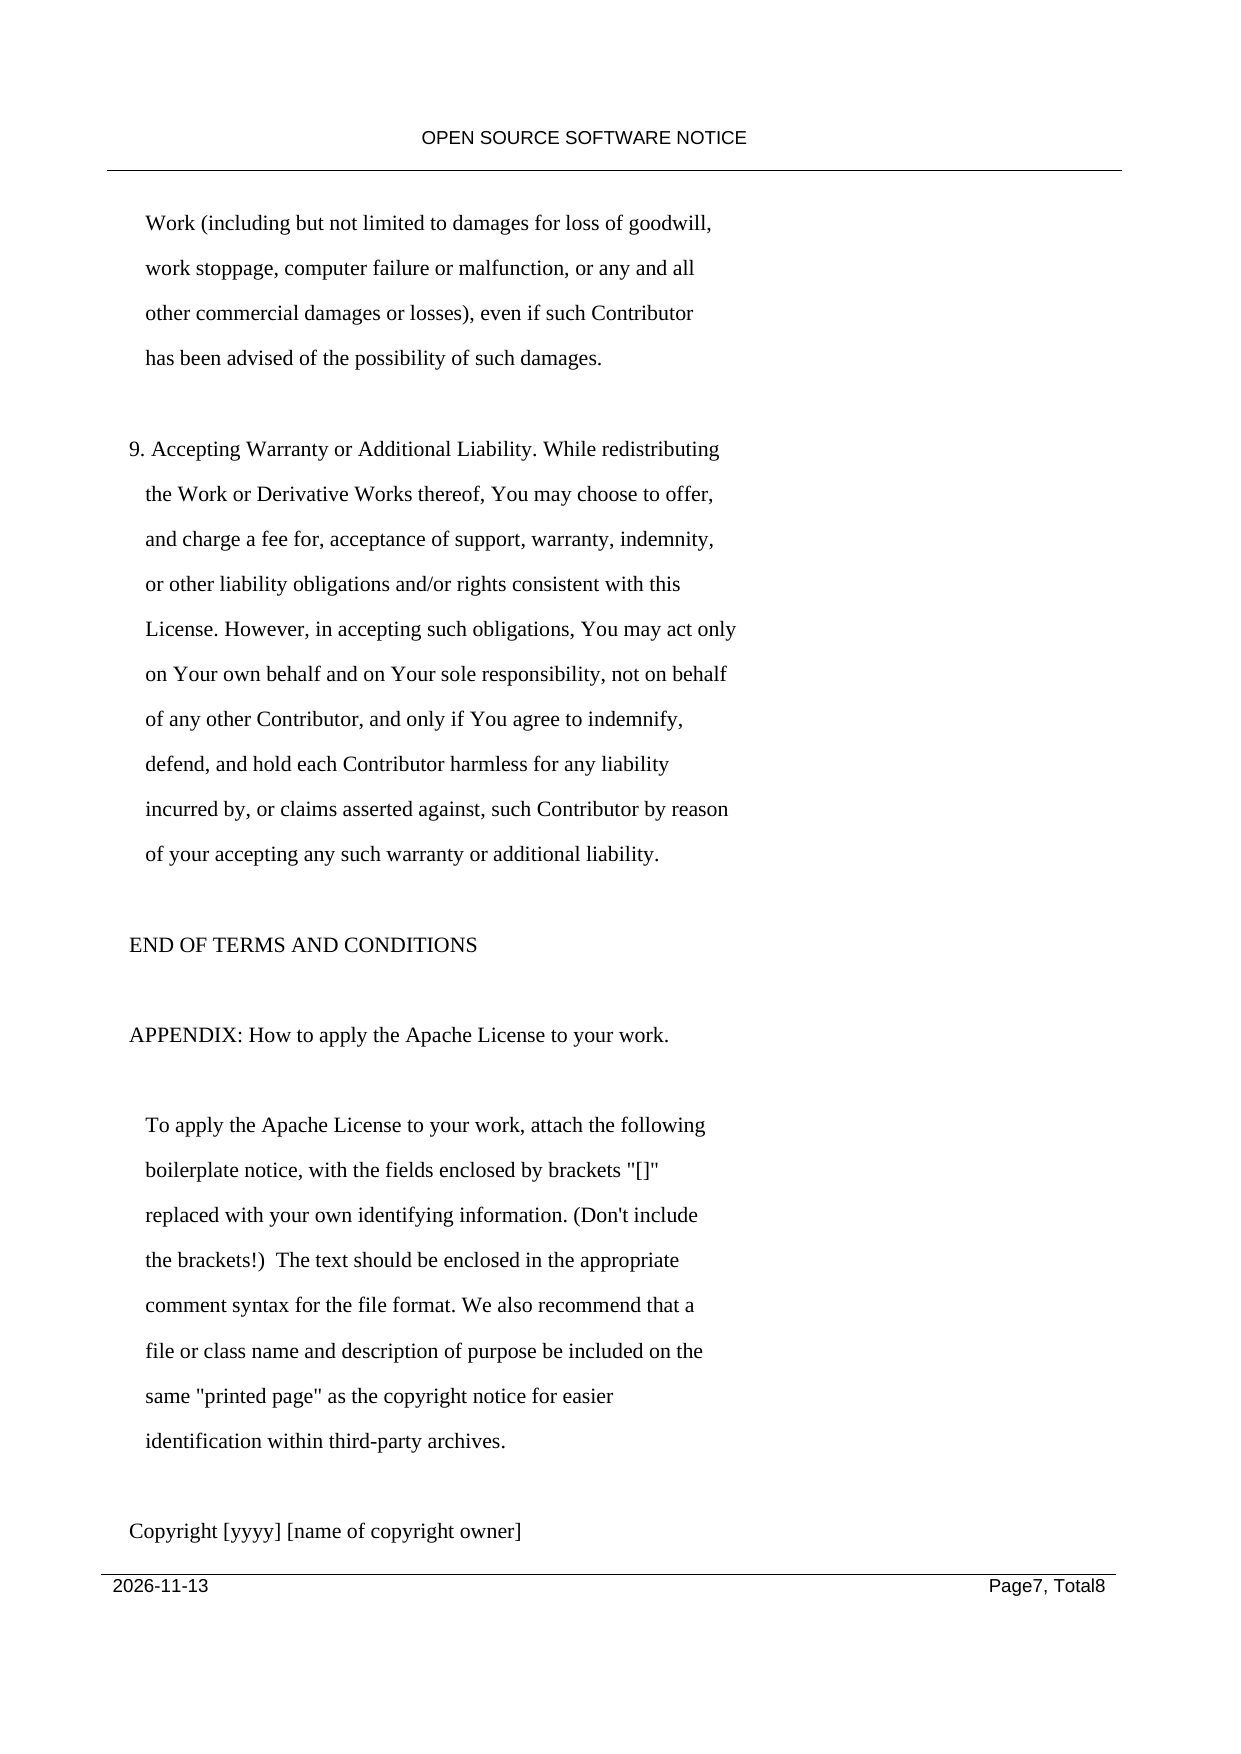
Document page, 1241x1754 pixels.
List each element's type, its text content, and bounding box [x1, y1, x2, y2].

text the brackets!) The text should be enclosed in the appropriate [112, 1244, 1128, 1276]
text APPENDIX: How to apply the Apache License to your work. [112, 1018, 1128, 1051]
text boilerplate notice, with the fields enclosed by brackets "[]" [112, 1153, 1128, 1186]
text other commercial damages or losses), even if such Contributor [112, 297, 1128, 329]
text has been advised of the possibility of such damages. [112, 342, 1128, 374]
text License. However, in accepting such obligations, You may act only [112, 612, 1128, 645]
text or other liability obligations and/or rights consistent with this [112, 567, 1128, 600]
text identification within third-party archives. [112, 1424, 1128, 1457]
text and charge a fee for, acceptance of support, warranty, indemnity, [112, 522, 1128, 554]
text file or class name and description of purpose be included on the [112, 1334, 1128, 1366]
text END OF TERMS AND CONDITIONS [112, 928, 1128, 961]
text of any other Contributor, and only if You agree to indemnify, [112, 702, 1128, 735]
text 9. Accepting Warranty or Additional Liability. While redistributing [112, 432, 1128, 464]
text same "printed page" as the copyright notice for easier [112, 1379, 1128, 1412]
text the Work or Derivative Works thereof, You may choose to offer, [112, 477, 1128, 509]
text To apply the Apache License to your work, attach the following [112, 1108, 1128, 1141]
text Copyright [yyyy] [name of copyright owner] [112, 1514, 1128, 1547]
text comment syntax for the file format. We also recommend that a [112, 1289, 1128, 1321]
text defend, and hold each Contributor harmless for any liability [112, 748, 1128, 780]
text work stoppage, computer failure or malfunction, or any and all [112, 251, 1128, 284]
text of your accepting any such warranty or additional liability. [112, 838, 1128, 870]
text Work (including but not limited to damages for loss of goodwill, [112, 206, 1128, 239]
text incurred by, or claims asserted against, such Contributor by reason [112, 793, 1128, 825]
text on Your own behalf and on Your sole responsibility, not on behalf [112, 657, 1128, 690]
text replaced with your own identifying information. (Don't include [112, 1199, 1128, 1231]
